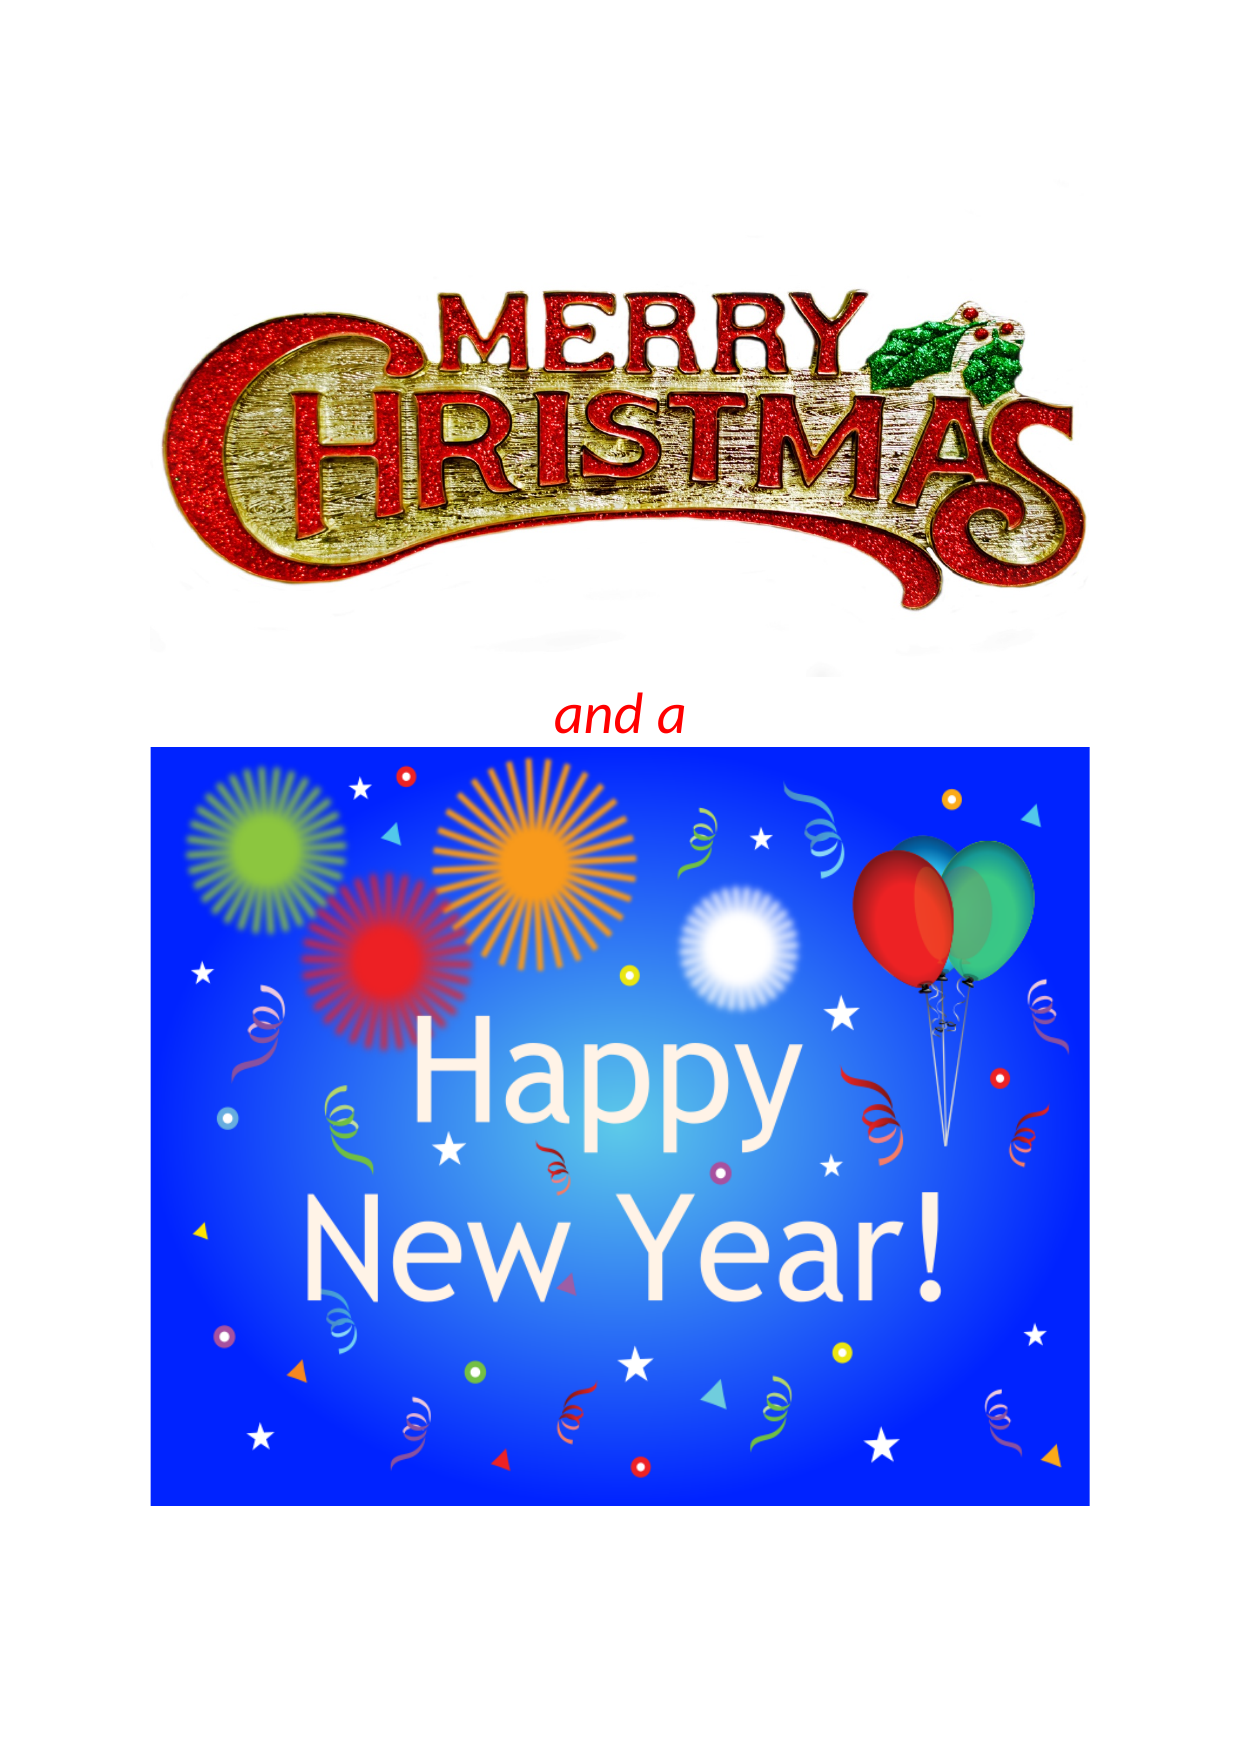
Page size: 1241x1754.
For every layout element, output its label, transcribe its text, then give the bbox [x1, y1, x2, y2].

text and a [150, 677, 1090, 747]
picture [150, 747, 1090, 1506]
picture [150, 150, 1089, 677]
